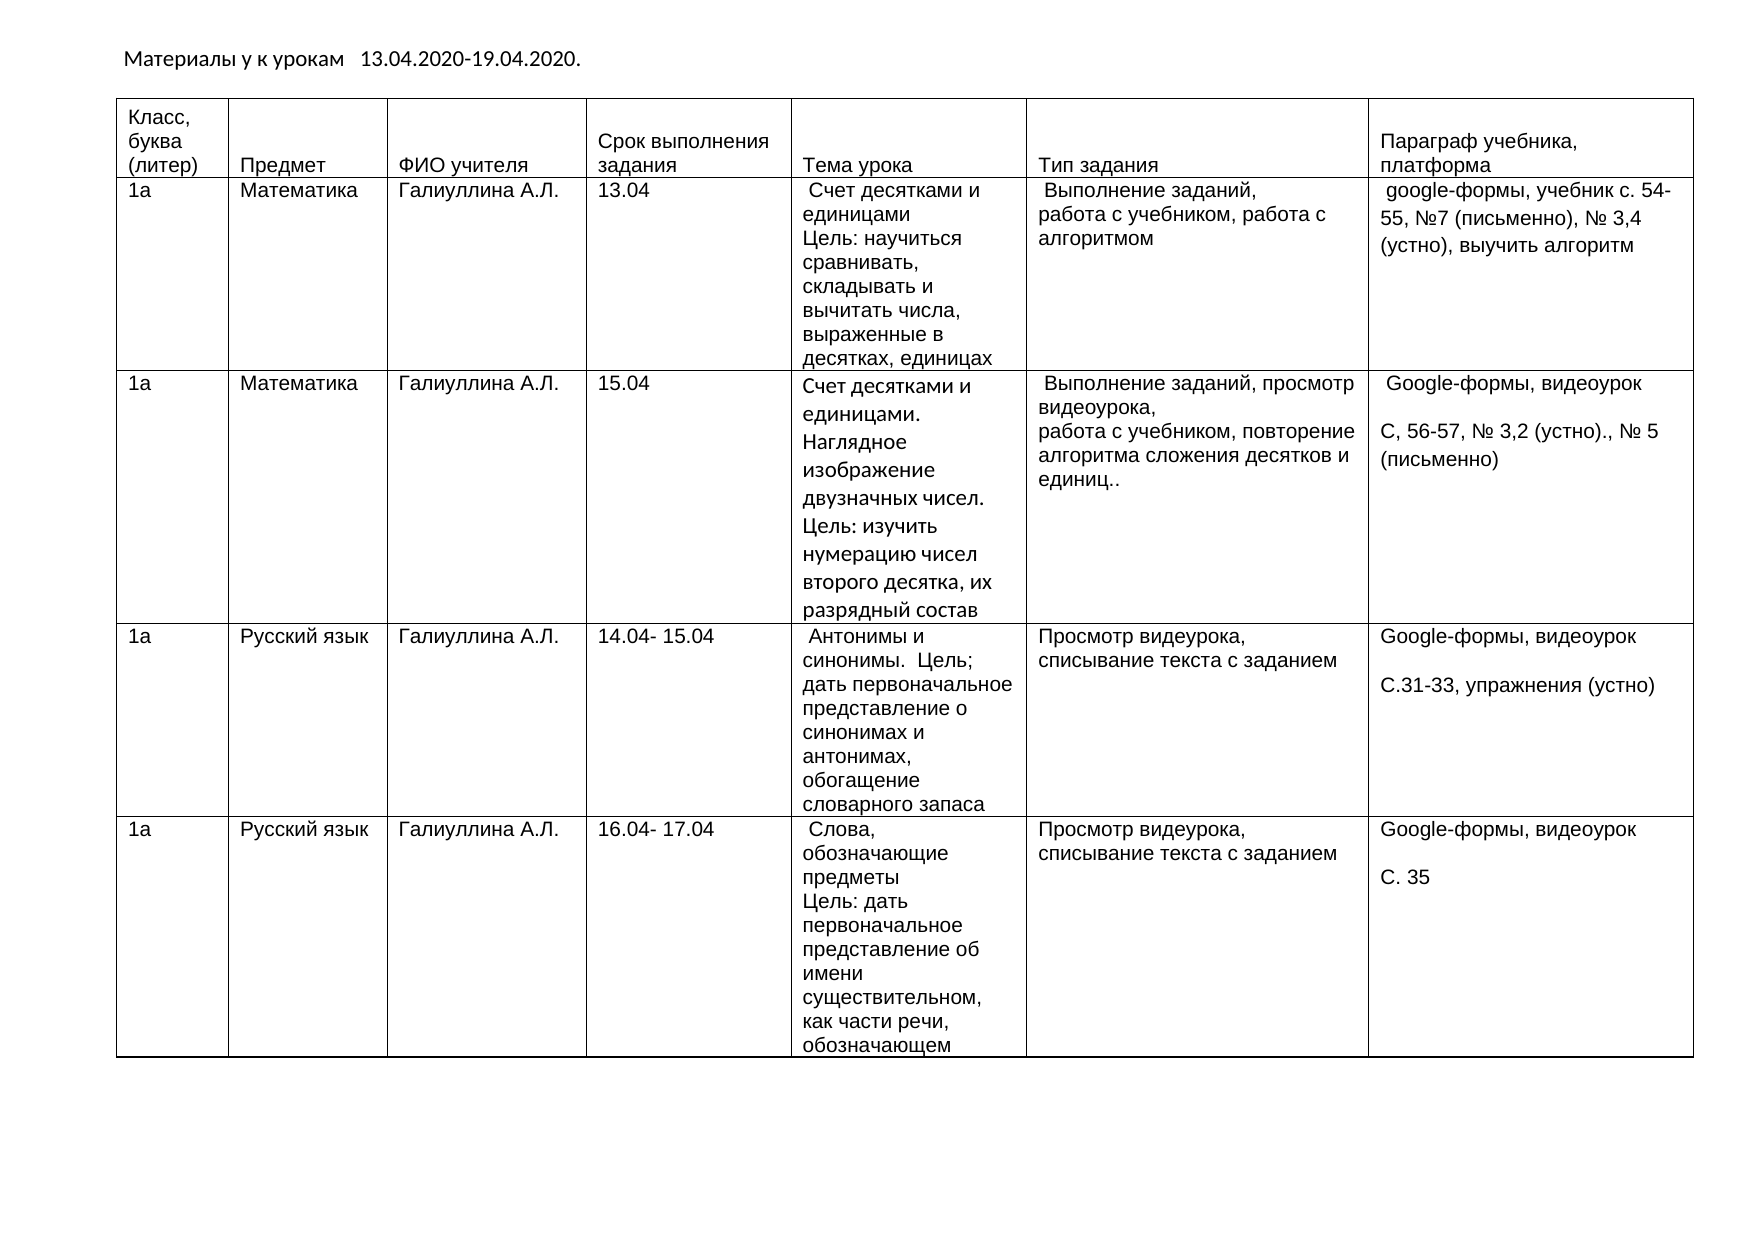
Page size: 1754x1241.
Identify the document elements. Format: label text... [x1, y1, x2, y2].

table_header Срок выполнения задания [587, 99, 791, 177]
table_header Класс, буква (литер) [117, 99, 228, 177]
table_cell 14.04- 15.04 [587, 624, 791, 816]
table_cell Счет десятками и единицами. Наглядное изображение двузначных чисел. Цель: изучить нумерацию чисел второго десятка, их разрядный состав [792, 371, 1026, 623]
table_cell Антонимы и синонимы. Цель; дать первоначальное представление о синонимах и антонимах, обогащение словарного запаса [792, 624, 1026, 816]
table_cell 16.04- 17.04 [587, 817, 791, 1056]
table_cell Математика [229, 371, 387, 623]
table_cell 1а [117, 624, 228, 816]
table_cell Галиуллина А.Л. [388, 624, 586, 816]
table_header Тип задания [1027, 99, 1368, 177]
table_cell Google-формы, видеоурок С, 56-57, № 3,2 (устно)., № 5 (письменно) [1369, 371, 1693, 623]
table_cell Галиуллина А.Л. [388, 178, 586, 370]
table_cell 15.04 [587, 371, 791, 623]
table_header Тема урока [792, 99, 1026, 177]
table_cell google-формы, учебник с. 54- 55, №7 (письменно), № 3,4 (устно), выучить алгоритм [1369, 178, 1693, 370]
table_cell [792, 817, 1026, 1056]
table_cell Счет десятками и единицами Цель: научиться сравнивать, складывать и вычитать числа, выраженные в десятках, единицах [792, 178, 1026, 370]
table_cell 1а [117, 371, 228, 623]
table_cell Выполнение заданий, просмотр видеоурока, работа с учебником, повторение алгоритма сложения десятков и единиц.. [1027, 371, 1368, 623]
table_cell Выполнение заданий, работа с учебником, работа с алгоритмом [1027, 178, 1368, 370]
table_cell Галиуллина А.Л. [388, 817, 586, 1056]
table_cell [1027, 817, 1368, 1056]
table_cell Математика [229, 178, 387, 370]
table_cell Просмотр видеурока, списывание текста с заданием [1027, 624, 1368, 816]
table_cell Галиуллина А.Л. [388, 371, 586, 623]
table_cell 13.04 [587, 178, 791, 370]
table_cell Google-формы, видеоурок С.31-33, упражнения (устно) [1369, 624, 1693, 816]
table_header ФИО учителя [388, 99, 586, 177]
table_header Предмет [229, 99, 387, 177]
table_cell Русский язык [229, 817, 387, 1056]
text Материалы у к урокам 13.04.2020-19.04.2020. [118, 44, 1636, 72]
table_cell 1а [117, 817, 228, 1056]
table_header Параграф учебника, платформа [1369, 99, 1693, 177]
table_cell Русский язык [229, 624, 387, 816]
table_cell 1а [117, 178, 228, 370]
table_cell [1369, 817, 1693, 1056]
